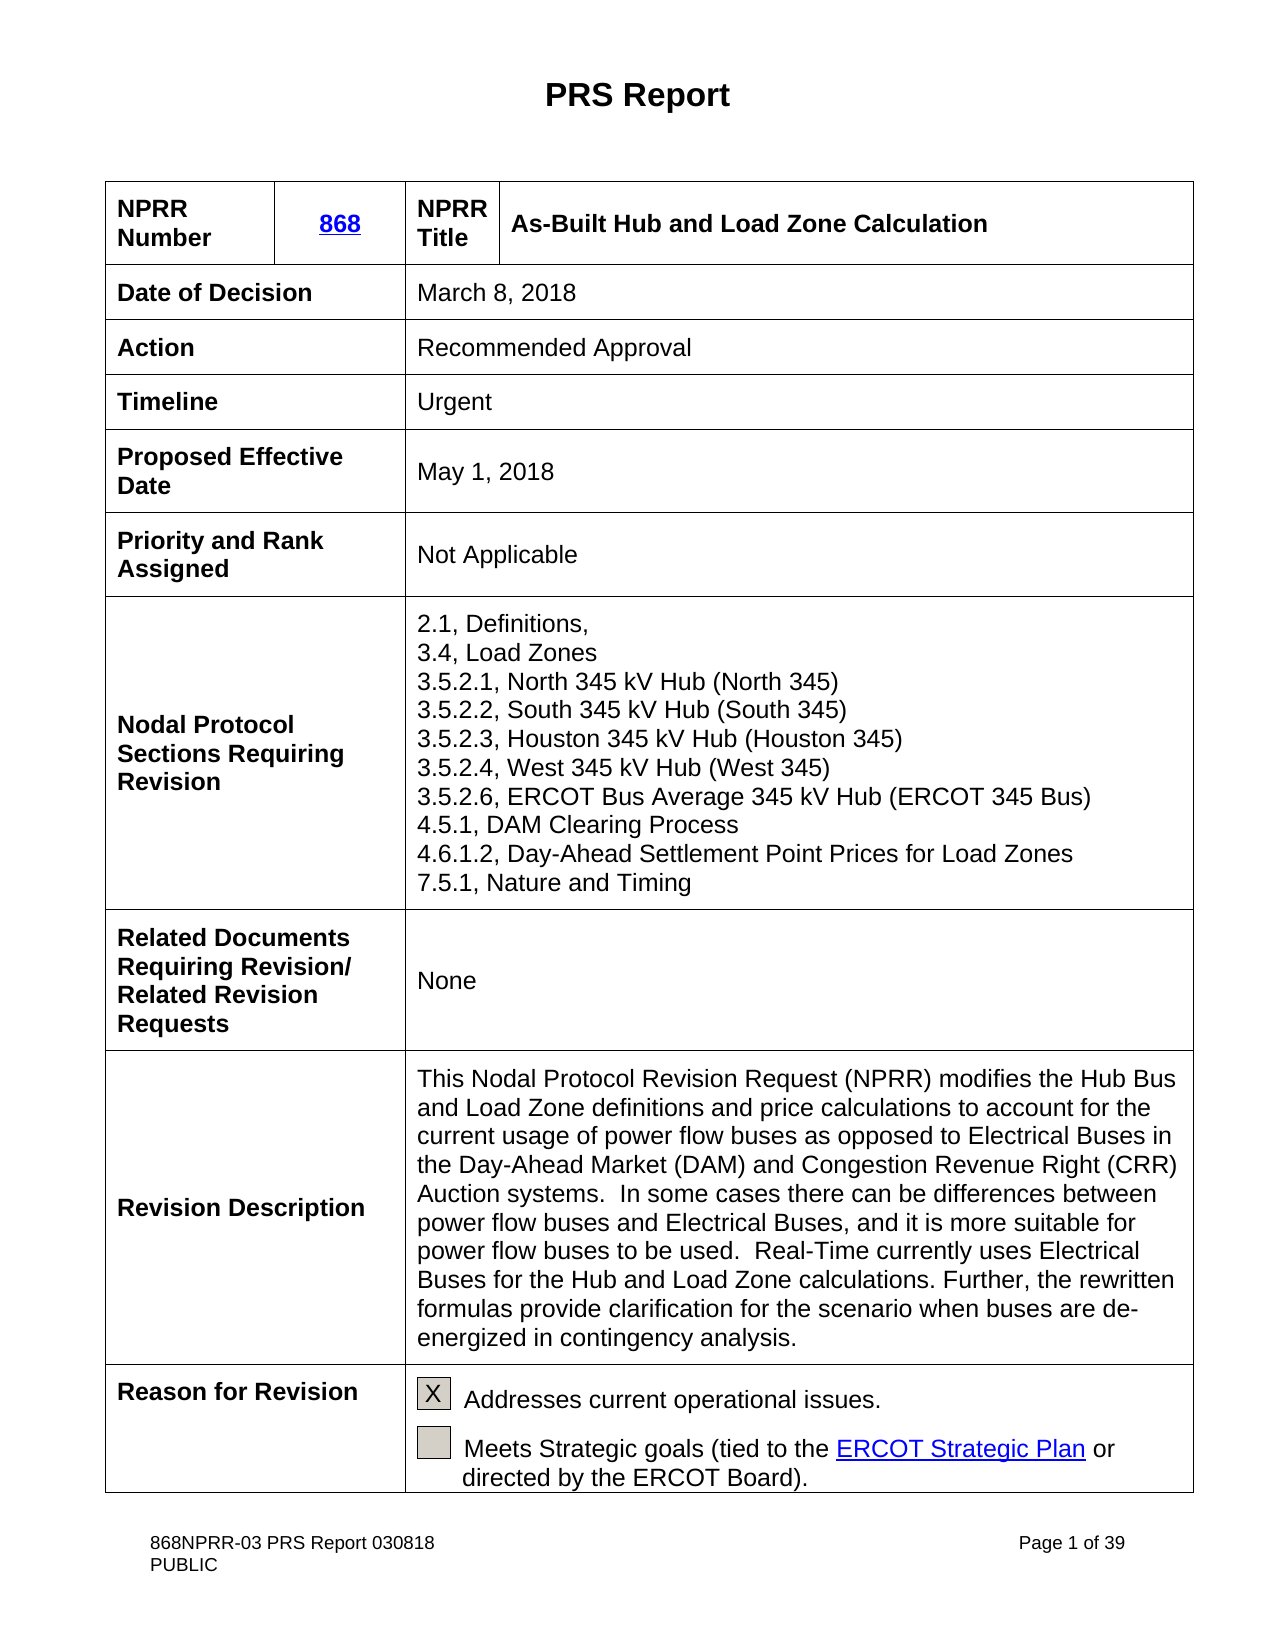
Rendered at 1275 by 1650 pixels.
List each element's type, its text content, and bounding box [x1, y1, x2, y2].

table_cell This Nodal Protocol Revision Request (NPRR) modifies the Hub Bus and Load Zone definitions and price calculations to account for the current usage of power flow buses as opposed to Electrical Buses in the Day-Ahead Market (DAM) and Congestion Revenue Right (CRR) Auction systems. In some cases there can be differences between power flow buses and Electrical Buses, and it is more suitable for power flow buses to be used. Real-Time currently uses Electrical Buses for the Hub and Load Zone calculations. Further, the rewritten formulas provide clarification for the scenario when buses are de-energized in contingency analysis. [406, 1051, 1193, 1364]
table_cell Reason for Revision [106, 1365, 405, 1492]
table_header 868 [275, 182, 405, 264]
table_cell Proposed Effective Date [106, 430, 405, 512]
table_cell Timeline [106, 375, 405, 428]
table_cell Related Documents Requiring Revision/ Related Revision Requests [106, 910, 405, 1050]
table_header NPRR Title [406, 182, 499, 264]
table_cell Date of Decision [106, 265, 405, 319]
table_cell Revision Description [106, 1051, 405, 1364]
table_cell Priority and Rank Assigned [106, 513, 405, 596]
table_header NPRR Number [106, 182, 274, 264]
table_cell March 8, 2018 [406, 265, 1193, 319]
table_cell Action [106, 320, 405, 374]
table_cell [406, 1365, 1193, 1492]
table_cell None [406, 910, 1193, 1050]
table_cell Nodal Protocol Sections Requiring Revision [106, 597, 405, 909]
table_header As-Built Hub and Load Zone Calculation [500, 182, 1193, 264]
table_cell Recommended Approval [406, 320, 1193, 374]
table_cell May 1, 2018 [406, 430, 1193, 512]
table_cell Not Applicable [406, 513, 1193, 596]
table_cell 2.1, Definitions, 3.4, Load Zones 3.5.2.1, North 345 kV Hub (North 345) 3.5.2.2, South 345 kV Hub (South 345) 3.5.2.3, Houston 345 kV Hub (Houston 345) 3.5.2.4, West 345 kV Hub (West 345) 3.5.2.6, ERCOT Bus Average 345 kV Hub (ERCOT 345 Bus) 4.5.1, DAM Clearing Process 4.6.1.2, Day-Ahead Settlement Point Prices for Load Zones 7.5.1, Nature and Timing [406, 597, 1193, 909]
table_cell Urgent [406, 375, 1193, 428]
